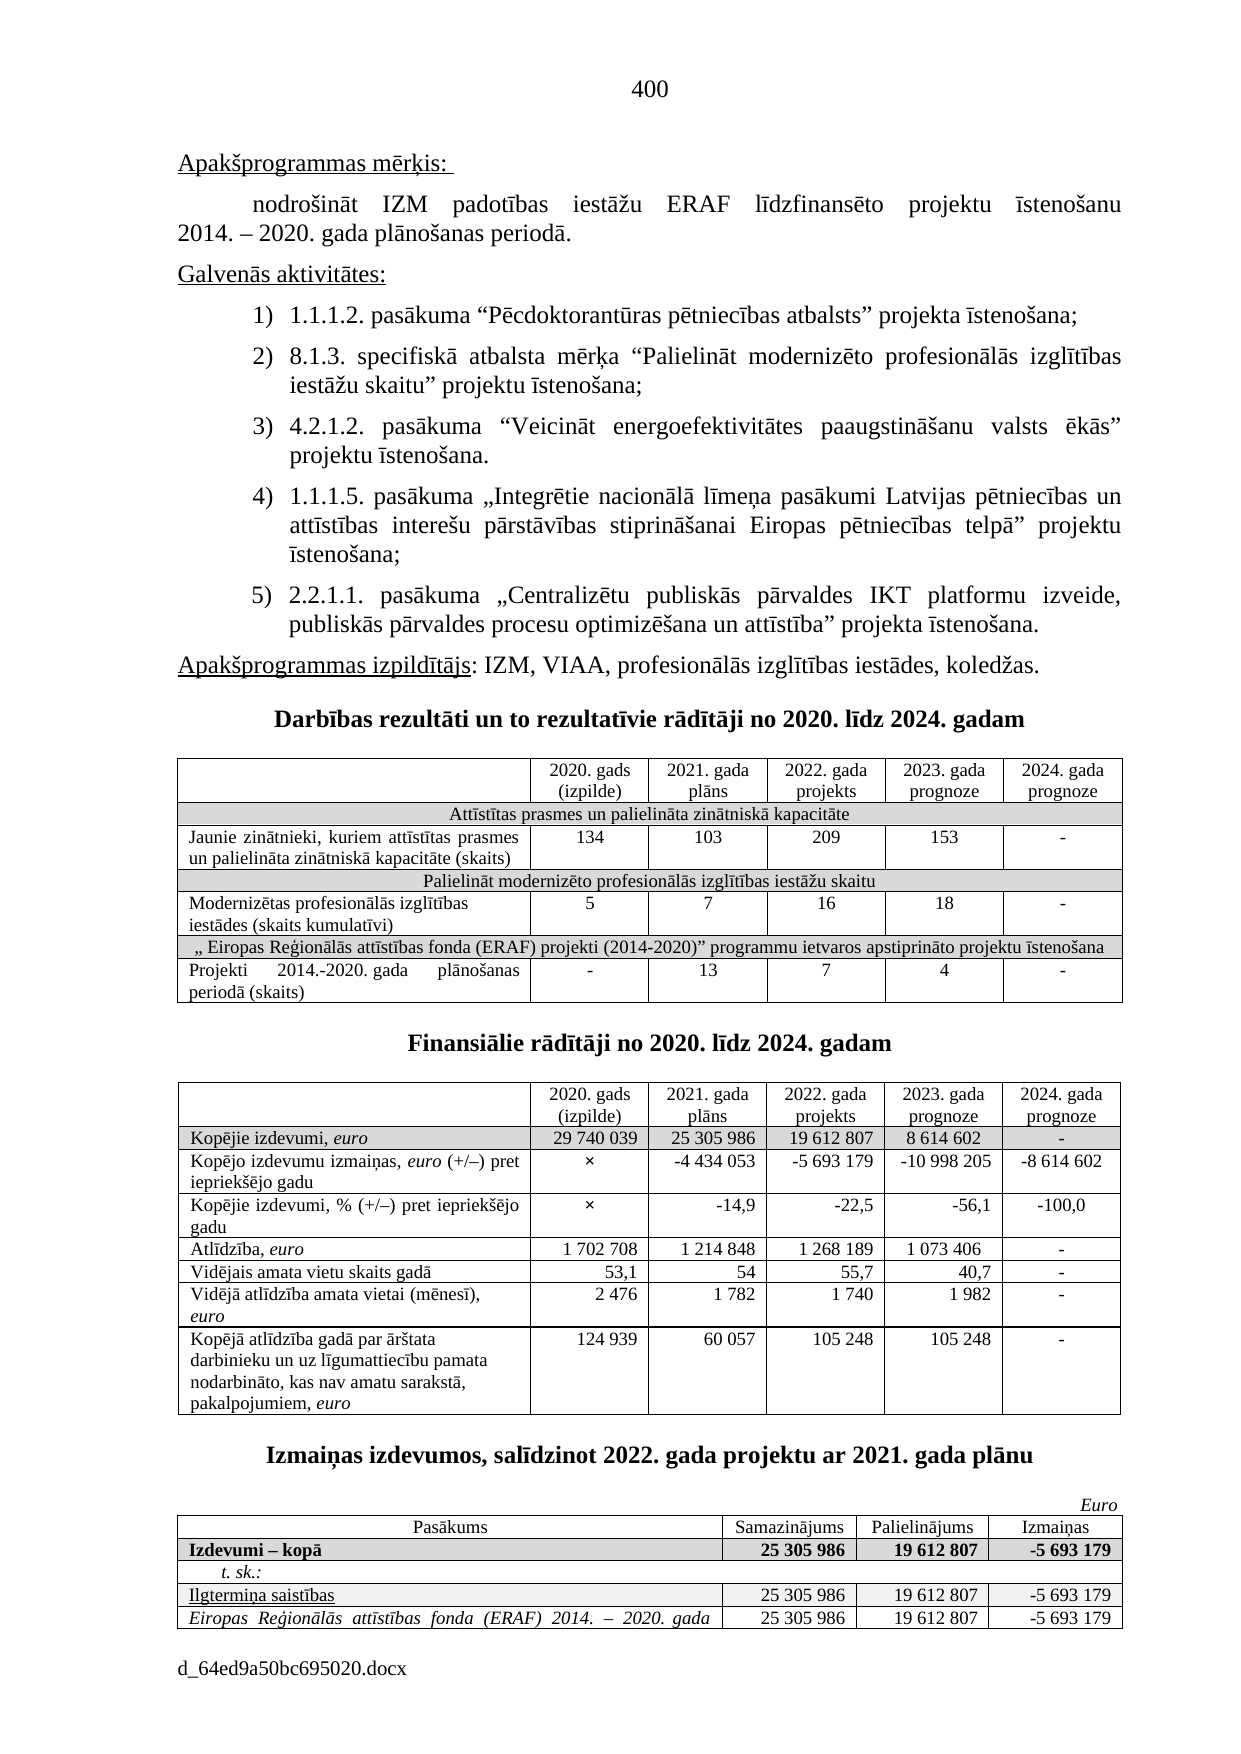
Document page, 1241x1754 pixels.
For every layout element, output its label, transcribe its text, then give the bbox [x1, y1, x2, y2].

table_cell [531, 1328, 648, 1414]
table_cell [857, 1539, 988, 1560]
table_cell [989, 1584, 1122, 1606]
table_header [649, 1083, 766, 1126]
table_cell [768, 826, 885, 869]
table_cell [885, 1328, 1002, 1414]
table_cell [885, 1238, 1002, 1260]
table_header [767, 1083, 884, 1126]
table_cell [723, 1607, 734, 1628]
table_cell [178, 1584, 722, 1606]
text Apakšprogrammas mērķis: [177, 148, 1122, 176]
text Apakšprogrammas izpildītājs: IZM, VIAA, profesionālās izglītības iestādes, koledžas. [177, 650, 1122, 679]
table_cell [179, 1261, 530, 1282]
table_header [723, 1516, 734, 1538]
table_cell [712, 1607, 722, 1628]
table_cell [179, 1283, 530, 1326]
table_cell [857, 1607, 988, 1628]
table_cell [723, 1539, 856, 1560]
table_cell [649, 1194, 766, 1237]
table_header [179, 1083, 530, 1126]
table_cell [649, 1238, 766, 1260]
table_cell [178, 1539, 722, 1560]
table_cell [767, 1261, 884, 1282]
list 4.2.1.2. pasākuma “Veicināt energoefektivitātes paaugstināšanu valsts ēkās” projektu īstenošana. [252, 411, 1122, 469]
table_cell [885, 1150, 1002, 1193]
list 2.2.1.1. pasākuma „Centralizētu publiskās pārvaldes IKT platformu izveide, publiskās pārvaldes procesu optimizēšana un attīstība” projekta īstenošana. [251, 580, 1122, 638]
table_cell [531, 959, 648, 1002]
text nodrošināt IZM padotības iestāžu ERAF līdzfinansēto projektu īstenošanu 2014. – 2020. gada plānošanas periodā. [177, 189, 1122, 246]
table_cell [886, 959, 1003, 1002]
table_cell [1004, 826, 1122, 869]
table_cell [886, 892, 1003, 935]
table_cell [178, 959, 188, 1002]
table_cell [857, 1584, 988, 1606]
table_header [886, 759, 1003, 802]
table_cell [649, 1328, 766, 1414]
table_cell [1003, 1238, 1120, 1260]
text Izmaiņas izdevumos, salīdzinot 2022. gada projektu ar 2021. gada plānu [177, 1440, 1122, 1468]
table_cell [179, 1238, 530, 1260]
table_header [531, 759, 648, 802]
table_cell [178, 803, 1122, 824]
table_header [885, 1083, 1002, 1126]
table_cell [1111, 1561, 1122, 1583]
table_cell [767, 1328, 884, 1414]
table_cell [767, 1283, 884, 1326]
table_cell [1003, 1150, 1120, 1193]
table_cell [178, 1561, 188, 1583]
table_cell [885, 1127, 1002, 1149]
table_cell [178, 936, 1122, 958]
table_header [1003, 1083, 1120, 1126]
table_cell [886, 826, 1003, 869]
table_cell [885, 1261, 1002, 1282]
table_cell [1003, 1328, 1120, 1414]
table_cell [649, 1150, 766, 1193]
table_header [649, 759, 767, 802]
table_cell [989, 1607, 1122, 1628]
text Euro [1002, 1493, 1122, 1515]
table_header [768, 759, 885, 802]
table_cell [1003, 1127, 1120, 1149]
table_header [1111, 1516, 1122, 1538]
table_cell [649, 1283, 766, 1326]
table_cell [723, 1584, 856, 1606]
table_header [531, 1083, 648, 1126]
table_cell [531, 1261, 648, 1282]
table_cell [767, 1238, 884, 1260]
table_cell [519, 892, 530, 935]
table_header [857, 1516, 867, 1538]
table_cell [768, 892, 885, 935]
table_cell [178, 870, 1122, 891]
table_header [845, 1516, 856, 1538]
list 1.1.1.5. pasākuma „Integrētie nacionālā līmeņa pasākumi Latvijas pētniecības un attīstības interešu pārstāvības stiprināšanai Eiropas pētniecības telpā” projektu īstenošana; [252, 481, 1122, 568]
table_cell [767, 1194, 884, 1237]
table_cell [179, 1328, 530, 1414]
text Galvenās aktivitātes: [177, 259, 1122, 288]
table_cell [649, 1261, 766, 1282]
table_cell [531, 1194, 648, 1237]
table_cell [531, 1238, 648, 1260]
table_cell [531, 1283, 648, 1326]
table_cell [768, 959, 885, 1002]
list 1.1.1.2. pasākuma “Pēcdoktorantūras pētniecības atbalsts” projekta īstenošana; [252, 300, 1122, 329]
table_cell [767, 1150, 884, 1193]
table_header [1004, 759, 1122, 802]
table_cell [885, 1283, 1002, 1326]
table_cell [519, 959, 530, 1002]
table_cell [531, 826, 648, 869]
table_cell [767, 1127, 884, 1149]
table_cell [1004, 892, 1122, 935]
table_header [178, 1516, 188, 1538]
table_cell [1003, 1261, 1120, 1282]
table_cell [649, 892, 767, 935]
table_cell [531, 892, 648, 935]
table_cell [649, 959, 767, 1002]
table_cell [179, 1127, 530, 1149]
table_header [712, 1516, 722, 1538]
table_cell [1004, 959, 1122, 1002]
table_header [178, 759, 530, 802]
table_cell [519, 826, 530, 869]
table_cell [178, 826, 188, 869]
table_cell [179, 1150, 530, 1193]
text Darbības rezultāti un to rezultatīvie rādītāji no 2020. līdz 2024. gadam [177, 704, 1122, 733]
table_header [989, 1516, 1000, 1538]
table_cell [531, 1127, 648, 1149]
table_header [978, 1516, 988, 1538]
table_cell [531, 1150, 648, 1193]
list 8.1.3. specifiskā atbalsta mērķa “Palielināt modernizēto profesionālās izglītības iestāžu skaitu” projektu īstenošana; [252, 341, 1122, 399]
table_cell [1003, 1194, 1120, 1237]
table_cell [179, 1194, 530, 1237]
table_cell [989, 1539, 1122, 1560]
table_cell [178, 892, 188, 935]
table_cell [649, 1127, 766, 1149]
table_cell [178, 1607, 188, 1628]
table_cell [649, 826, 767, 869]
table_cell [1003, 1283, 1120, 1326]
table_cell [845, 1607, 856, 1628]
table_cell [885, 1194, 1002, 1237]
text Finansiālie rādītāji no 2020. līdz 2024. gadam [177, 1028, 1122, 1057]
